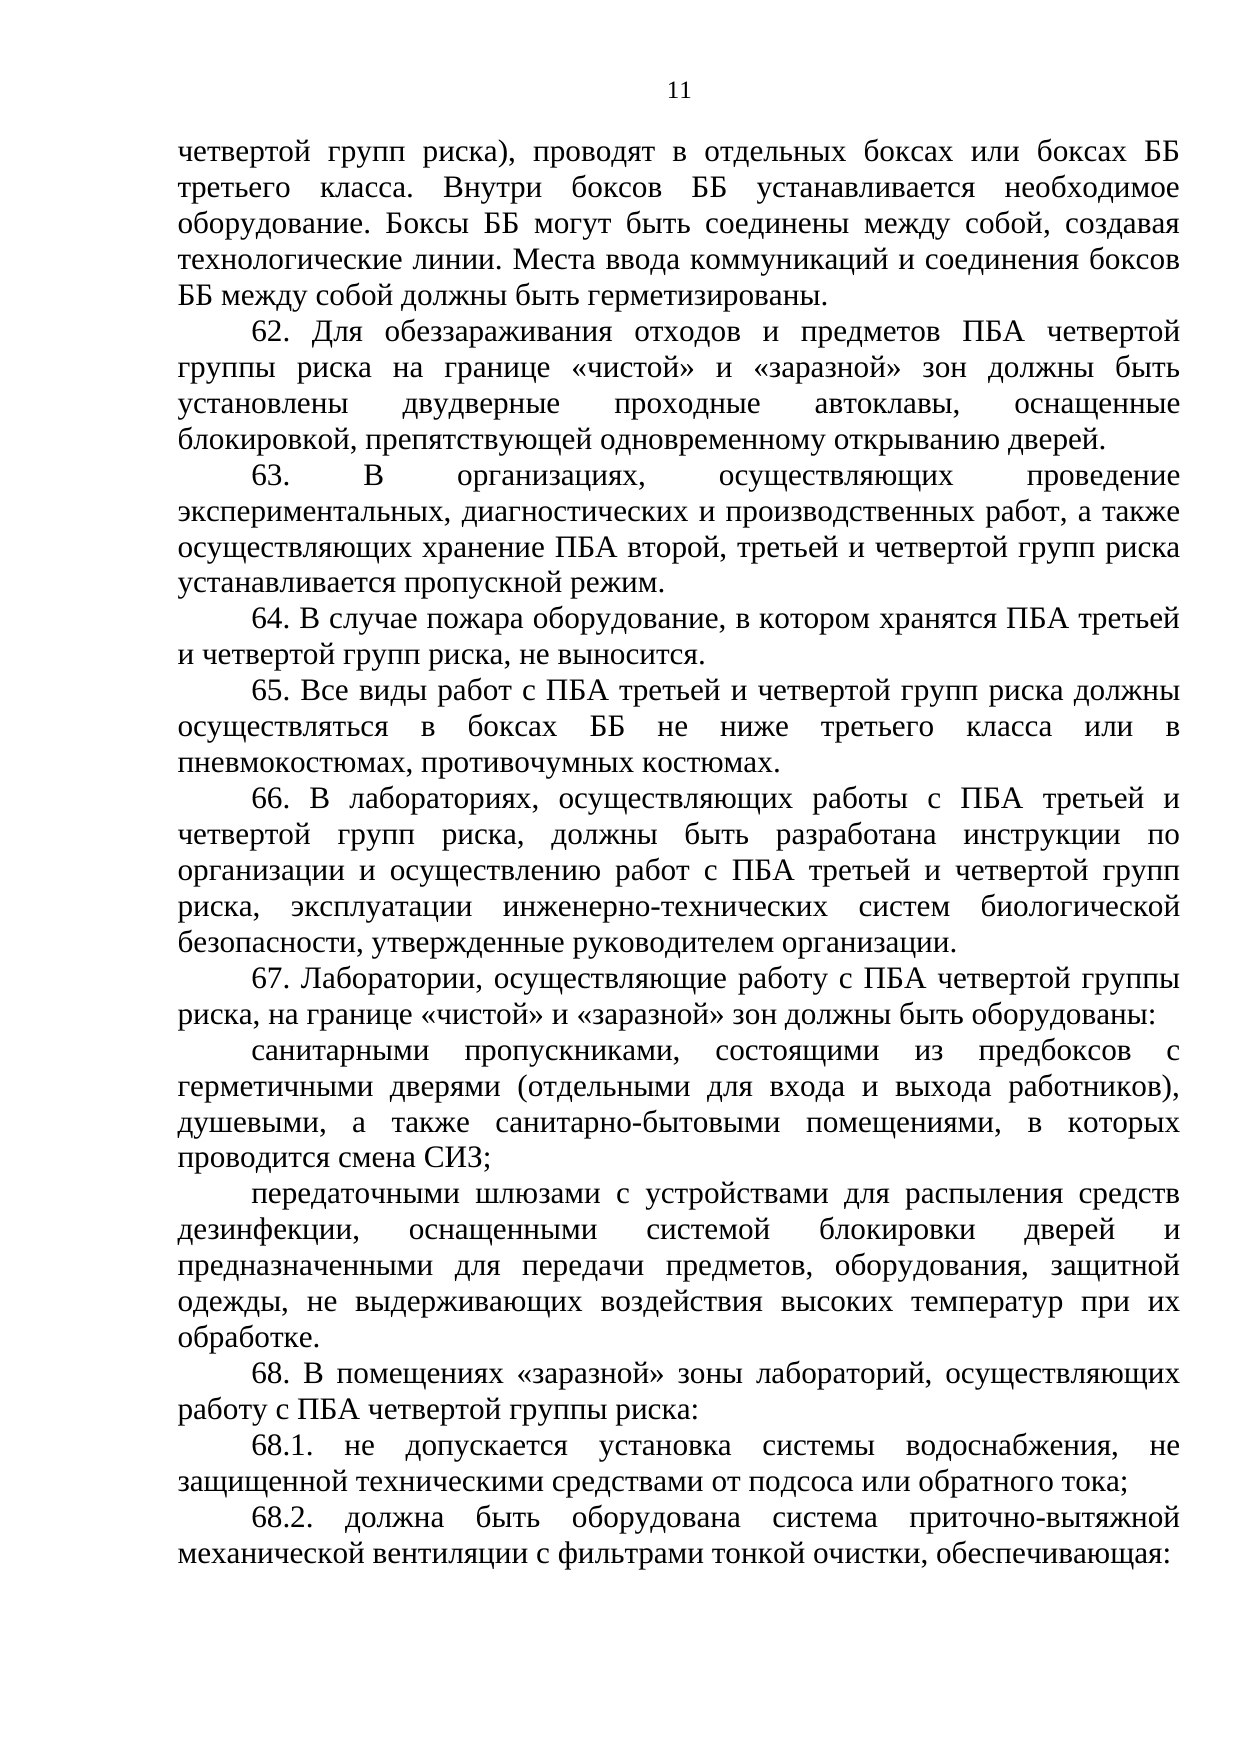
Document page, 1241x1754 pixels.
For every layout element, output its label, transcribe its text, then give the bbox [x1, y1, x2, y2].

text 68.2. должна быть оборудована система приточно-вытяжной механической вентиляции с фильтрами тонкой очистки, обеспечивающая: [177, 1498, 1181, 1570]
text 65. Все виды работ с ПБА третьей и четвертой групп риска должны осуществляться в боксах ББ не ниже третьего класса или в пневмокостюмах, противочумных костюмах. [177, 672, 1181, 779]
text санитарными пропускниками, состоящими из предбоксов с герметичными дверями (отдельными для входа и выхода работников), душевыми, а также санитарно-бытовыми помещениями, в которых проводится смена СИЗ; [177, 1031, 1181, 1175]
text 68.1. не допускается установка системы водоснабжения, не защищенной техническими средствами от подсоса или обратного тока; [177, 1426, 1181, 1498]
text 67. Лаборатории, осуществляющие работу с ПБА четвертой группы риска, на границе «чистой» и «заразной» зон должны быть оборудованы: [177, 959, 1181, 1031]
text 68. В помещениях «заразной» зоны лабораторий, осуществляющих работу с ПБА четвертой группы риска: [177, 1354, 1181, 1426]
text 64. В случае пожара оборудование, в котором хранятся ПБА третьей и четвертой групп риска, не выносится. [177, 600, 1181, 672]
text передаточными шлюзами с устройствами для распыления средств дезинфекции, оснащенными системой блокировки дверей и предназначенными для передачи предметов, оборудования, защитной одежды, не выдерживающих воздействия высоких температур при их обработке. [177, 1175, 1181, 1354]
text 62. Для обеззараживания отходов и предметов ПБА четвертой группы риска на границе «чистой» и «заразной» зон должны быть установлены двудверные проходные автоклавы, оснащенные блокировкой, препятствующей одновременному открыванию дверей. [177, 312, 1181, 456]
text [177, 132, 1181, 312]
text 63. В организациях, осуществляющих проведение экспериментальных, диагностических и производственных работ, а также осуществляющих хранение ПБА второй, третьей и четвертой групп риска устанавливается пропускной режим. [177, 456, 1181, 600]
text 66. В лабораториях, осуществляющих работы с ПБА третьей и четвертой групп риска, должны быть разработана инструкции по организации и осуществлению работ с ПБА третьей и четвертой групп риска, эксплуатации инженерно-технических систем биологической безопасности, утвержденные руководителем организации. [177, 779, 1181, 959]
